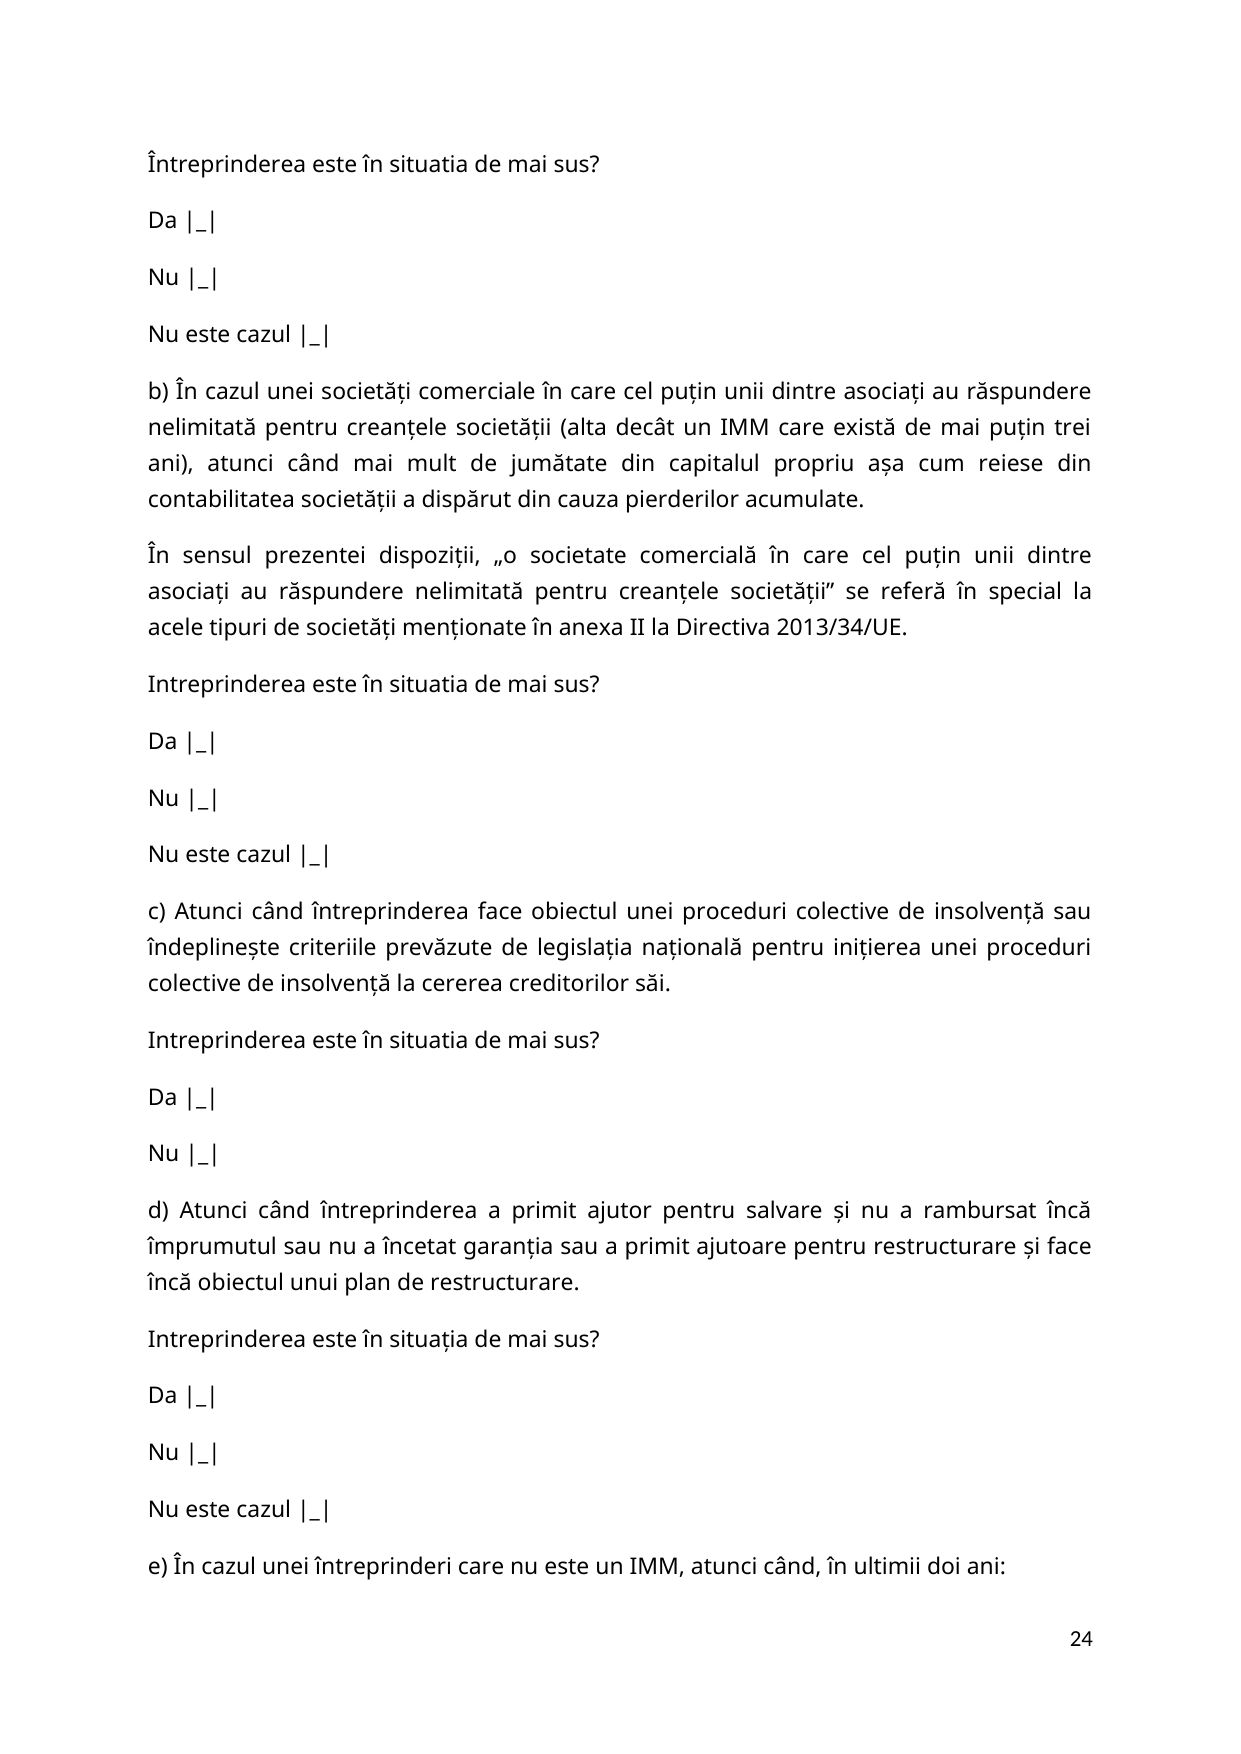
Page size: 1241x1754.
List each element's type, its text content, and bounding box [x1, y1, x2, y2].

text Nu este cazul |_| [148, 838, 1093, 869]
text Nu |_| [148, 781, 1093, 813]
text b) În cazul unei societăți comerciale în care cel puțin unii dintre asociați au răspundere nelimitată pentru creanțele societății (alta decât un IMM care există de mai puțin trei ani), atunci când mai mult de jumătate din capitalul propriu așa cum reiese din contabilitatea societății a dispărut din cauza pierderilor acumulate. [148, 375, 1093, 514]
text Intreprinderea este în situatia de mai sus? [148, 1024, 1093, 1055]
text Nu |_| [148, 1436, 1093, 1467]
text Da |_| [148, 1080, 1093, 1112]
text Nu |_| [148, 1137, 1093, 1168]
text e) În cazul unei întreprinderi care nu este un IMM, atunci când, în ultimii doi ani: [148, 1550, 1093, 1581]
text Intreprinderea este în situatia de mai sus? [148, 668, 1093, 699]
text c) Atunci când întreprinderea face obiectul unei proceduri colective de insolvență sau îndeplinește criteriile prevăzute de legislația națională pentru inițierea unei proceduri colective de insolvență la cererea creditorilor săi. [148, 895, 1093, 998]
text Întreprinderea este în situatia de mai sus? [148, 148, 1093, 179]
text Nu este cazul |_| [148, 318, 1093, 349]
text Da |_| [148, 725, 1093, 756]
text Nu este cazul |_| [148, 1493, 1093, 1524]
text Da |_| [148, 204, 1093, 236]
text d) Atunci când întreprinderea a primit ajutor pentru salvare și nu a rambursat încă împrumutul sau nu a încetat garanția sau a primit ajutoare pentru restructurare și face încă obiectul unui plan de restructurare. [148, 1194, 1093, 1297]
text Nu |_| [148, 261, 1093, 292]
text În sensul prezentei dispoziții, „o societate comercială în care cel puțin unii dintre asociați au răspundere nelimitată pentru creanțele societății” se referă în special la acele tipuri de societăți menționate în anexa II la Directiva 2013/34/UE. [148, 539, 1093, 642]
text Intreprinderea este în situația de mai sus? [148, 1323, 1093, 1354]
text Da |_| [148, 1379, 1093, 1411]
